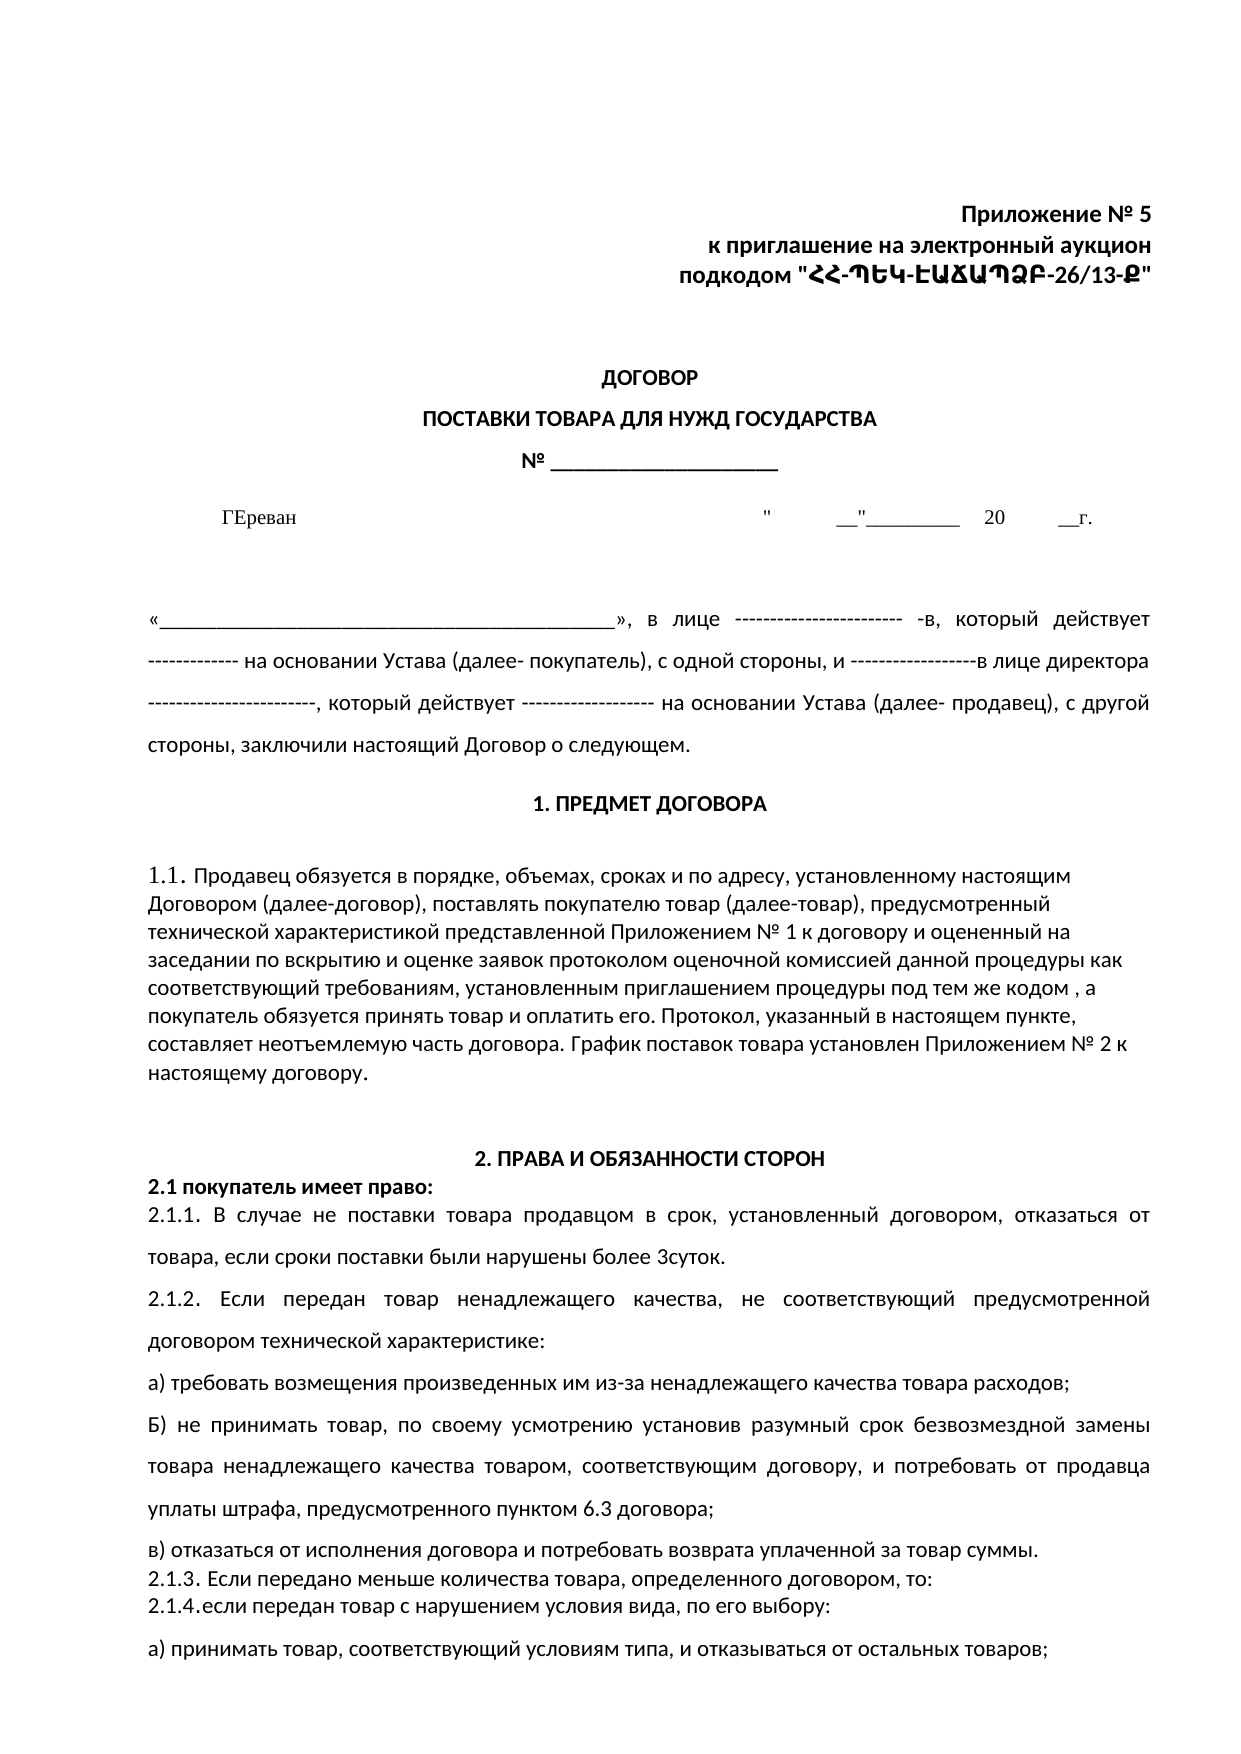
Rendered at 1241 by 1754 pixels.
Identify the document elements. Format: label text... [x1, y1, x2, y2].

text № ____________________ [148, 447, 1152, 474]
text Приложение № 5 [148, 198, 1152, 229]
table_header " __"_________ 20 __г. [620, 505, 1104, 546]
list 2.1.1․ В случае не поставки товара продавцом в срок, установленный договором, отказаться от товара, если сроки поставки были нарушены более 3суток. [148, 1200, 1152, 1270]
text ДОГОВОР [148, 363, 1152, 391]
text 1. ПРЕДМЕТ ДОГОВОРА [148, 789, 1152, 817]
table_header ГЕреван [136, 505, 620, 546]
list а) требовать возмещения произведенных им из-за ненадлежащего качества товара расходов; [148, 1368, 1152, 1396]
list Б) не принимать товар, по своему усмотрению установив разумный срок безвозмездной замены товара ненадлежащего качества товаром, соответствующим договору, и потребовать от продавца уплаты штрафа, предусмотренного пунктом 6.3 договора; [148, 1410, 1152, 1522]
text ПОСТАВКИ ТОВАРА ДЛЯ НУЖД ГОСУДАРСТВА [148, 404, 1152, 433]
text к приглашение на электронный аукцион [177, 229, 1152, 259]
list 2.1.2․ Если передан товар ненадлежащего качества, не соответствующий предусмотренной договором технической характеристике: [148, 1284, 1152, 1354]
list а) принимать товар, соответствующий условиям типа, и отказываться от остальных товаров; [148, 1634, 1152, 1662]
text «________________________________________», в лице ------------------------ -в, который действует ------------- на основании Устава (далее- покупатель), с одной стороны, и ------------------в лице директора ------------------------, который действует ------------------- на основании Устава (далее- продавец), с другой стороны, заключили настоящий Договор о следующем. [148, 604, 1152, 758]
text подкодом "ՀՀ-ՊԵԿ-ԷԱՃԱՊՁԲ-26/13-Ք" [177, 259, 1152, 290]
list 2.1.4․если передан товар с нарушением условия вида, по его выбору: [148, 1592, 1152, 1620]
text 1.1․ Продавец обязуется в порядке, объемах, сроках и по адресу, установленному настоящим Договором (далее-договор), поставлять покупателю товар (далее-товар), предусмотренный технической характеристикой представленной Приложением № 1 к договору и оцененный на заседании по вскрытию и оценке заявок протоколом оценочной комиссией данной процедуры как соответствующий требованиям, установленным приглашением процедуры под тем же кодом , а покупатель обязуется принять товар и оплатить его. Протокол, указанный в настоящем пункте, составляет неотъемлемую часть договора. График поставок товара установлен Приложением № 2 к настоящему договору. [148, 860, 1152, 1087]
text 2.1 покупатель имеет право: [148, 1172, 1152, 1200]
list 2. ПРАВА И ОБЯЗАННОСТИ СТОРОН [148, 1144, 1152, 1172]
text 2.1.3․ Если передано меньше количества товара, определенного договором, то: [148, 1564, 1152, 1592]
text в) отказаться от исполнения договора и потребовать возврата уплаченной за товар суммы. [148, 1536, 1152, 1564]
